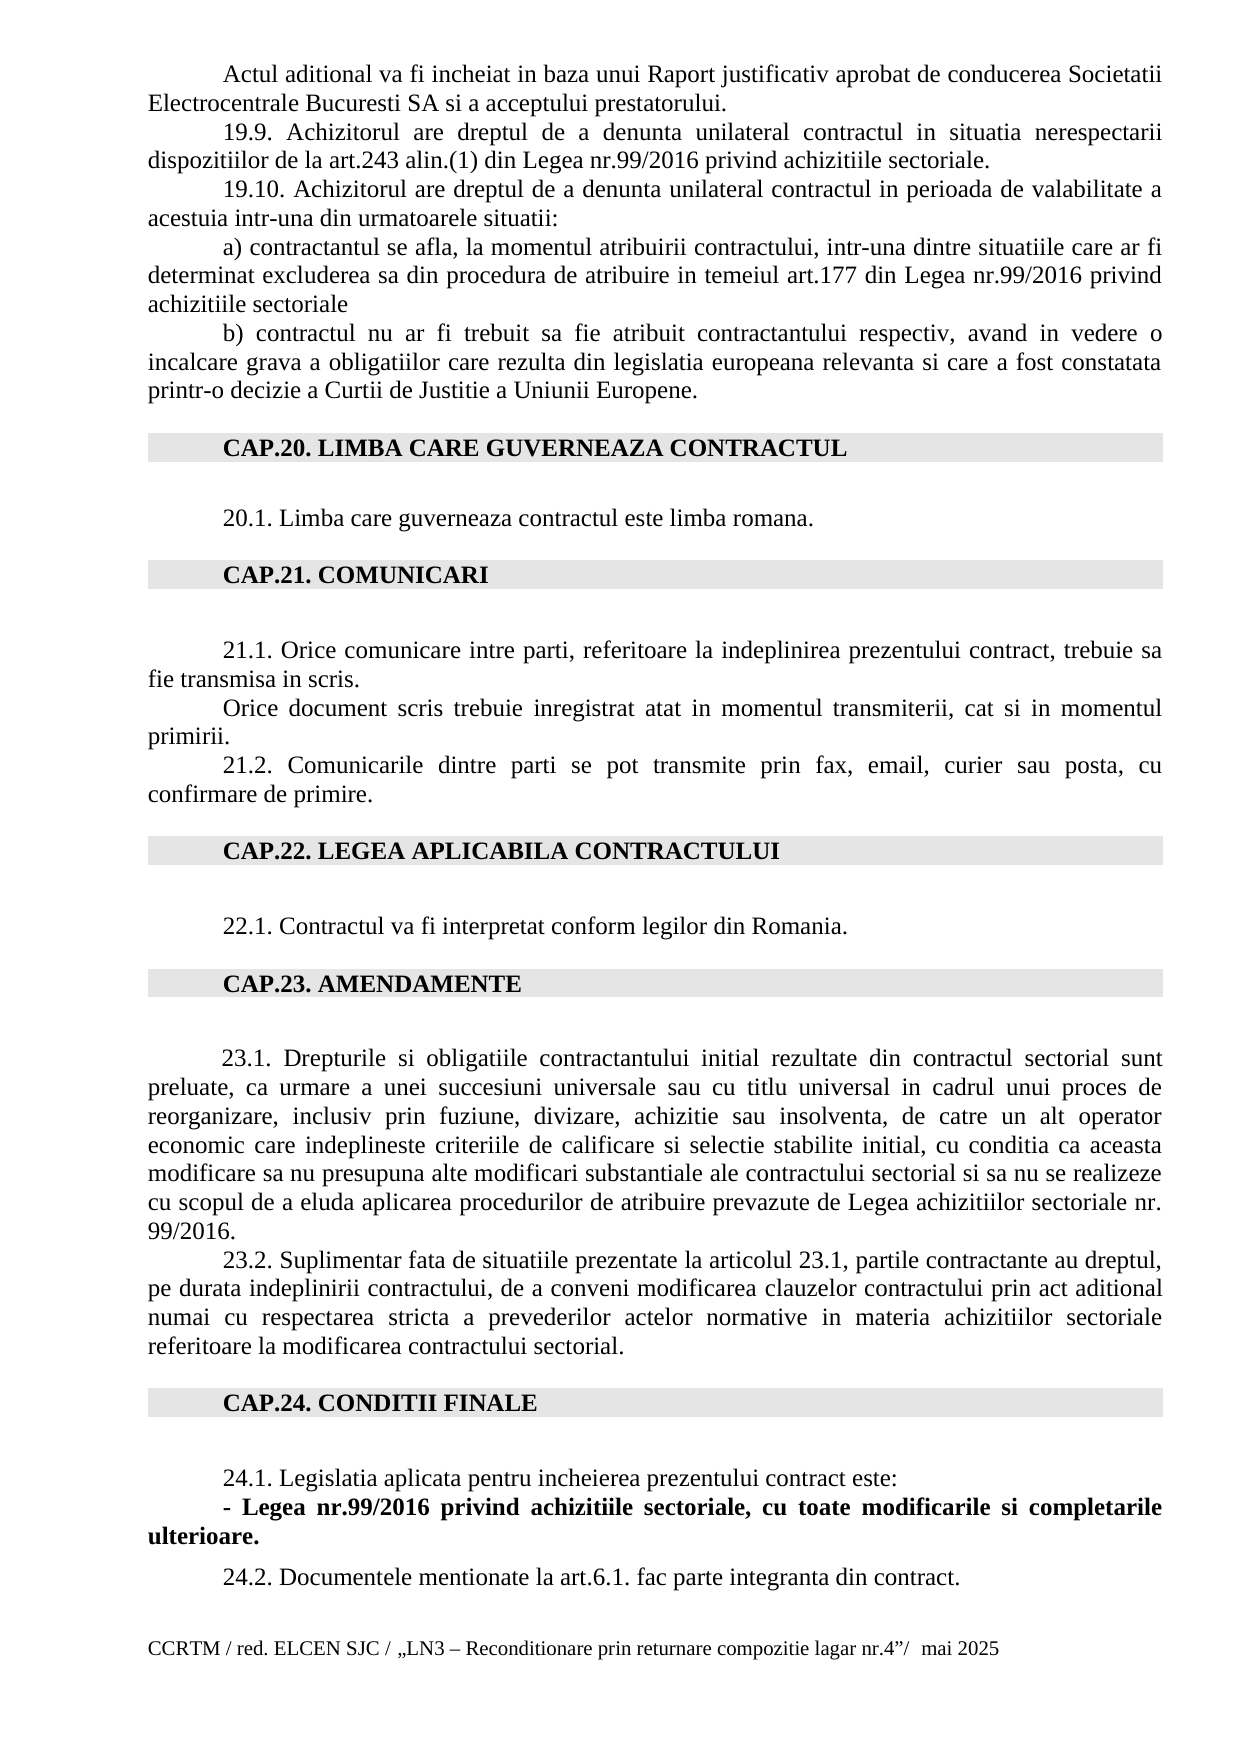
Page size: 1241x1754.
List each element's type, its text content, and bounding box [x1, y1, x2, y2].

text 24.1. Legislatia aplicata pentru incheierea prezentului contract este: [148, 1463, 1163, 1492]
subtitle CAP.23. AMENDAMENTE [148, 969, 1163, 997]
text 21.1. Orice comunicare intre parti, referitoare la indeplinirea prezentului contract, trebuie sa fie transmisa in scris. [148, 635, 1163, 693]
text 20.1. Limba care guverneaza contractul este limba romana. [148, 503, 1163, 532]
subtitle CAP.22. LEGEA APLICABILA CONTRACTULUI [148, 836, 1163, 865]
subtitle CAP.24. CONDITII FINALE [148, 1388, 1163, 1417]
text 22.1. Contractul va fi interpretat conform legilor din Romania. [148, 911, 1163, 940]
text 19.9. Achizitorul are dreptul de a denunta unilateral contractul in situatia nerespectarii dispozitiilor de la art.243 alin.(1) din Legea nr.99/2016 privind achizitiile sectoriale. [148, 117, 1163, 174]
text 23.2. Suplimentar fata de situatiile prezentate la articolul 23.1, partile contractante au dreptul, pe durata indeplinirii contractului, de a conveni modificarea clauzelor contractului prin act aditional numai cu respectarea stricta a prevederilor actelor normative in materia achizitiilor sectoriale referitoare la modificarea contractului sectorial. [148, 1245, 1163, 1360]
text b) contractul nu ar fi trebuit sa fie atribuit contractantului respectiv, avand in vedere o incalcare grava a obligatiilor care rezulta din legislatia europeana relevanta si care a fost constatata printr-o decizie a Curtii de Justitie a Uniunii Europene. [148, 318, 1163, 404]
text - Legea nr.99/2016 privind achizitiile sectoriale, cu toate modificarile si completarile ulterioare. [148, 1492, 1163, 1549]
text Orice document scris trebuie inregistrat atat in momentul transmiterii, cat si in momentul primirii. [148, 693, 1163, 750]
text Actul aditional va fi incheiat in baza unui Raport justificativ aprobat de conducerea Societatii Electrocentrale Bucuresti SA si a acceptului prestatorului. [148, 59, 1163, 117]
subtitle CAP.21. COMUNICARI [148, 560, 1163, 589]
text 24.2. Documentele mentionate la art.6.1. fac parte integranta din contract. [148, 1562, 1163, 1591]
text 21.2. Comunicarile dintre parti se pot transmite prin fax, email, curier sau posta, cu confirmare de primire. [148, 750, 1163, 808]
text a) contractantul se afla, la momentul atribuirii contractului, intr-una dintre situatiile care ar fi determinat excluderea sa din procedura de atribuire in temeiul art.177 din Legea nr.99/2016 privind achizitiile sectoriale [148, 232, 1163, 318]
subtitle CAP.20. LIMBA CARE GUVERNEAZA CONTRACTUL [148, 433, 1163, 462]
text 19.10. Achizitorul are dreptul de a denunta unilateral contractul in perioada de valabilitate a acestuia intr-una din urmatoarele situatii: [148, 174, 1163, 232]
text 23.1. Drepturile si obligatiile contractantului initial rezultate din contractul sectorial sunt preluate, ca urmare a unei succesiuni universale sau cu titlu universal in cadrul unui proces de reorganizare, inclusiv prin fuziune, divizare, achizitie sau insolventa, de catre un alt operator economic care indeplineste criteriile de calificare si selectie stabilite initial, cu conditia ca aceasta modificare sa nu presupuna alte modificari substantiale ale contractului sectorial si sa nu se realizeze cu scopul de a eluda aplicarea procedurilor de atribuire prevazute de Legea achizitiilor sectoriale nr. 99/2016. [148, 1043, 1163, 1245]
